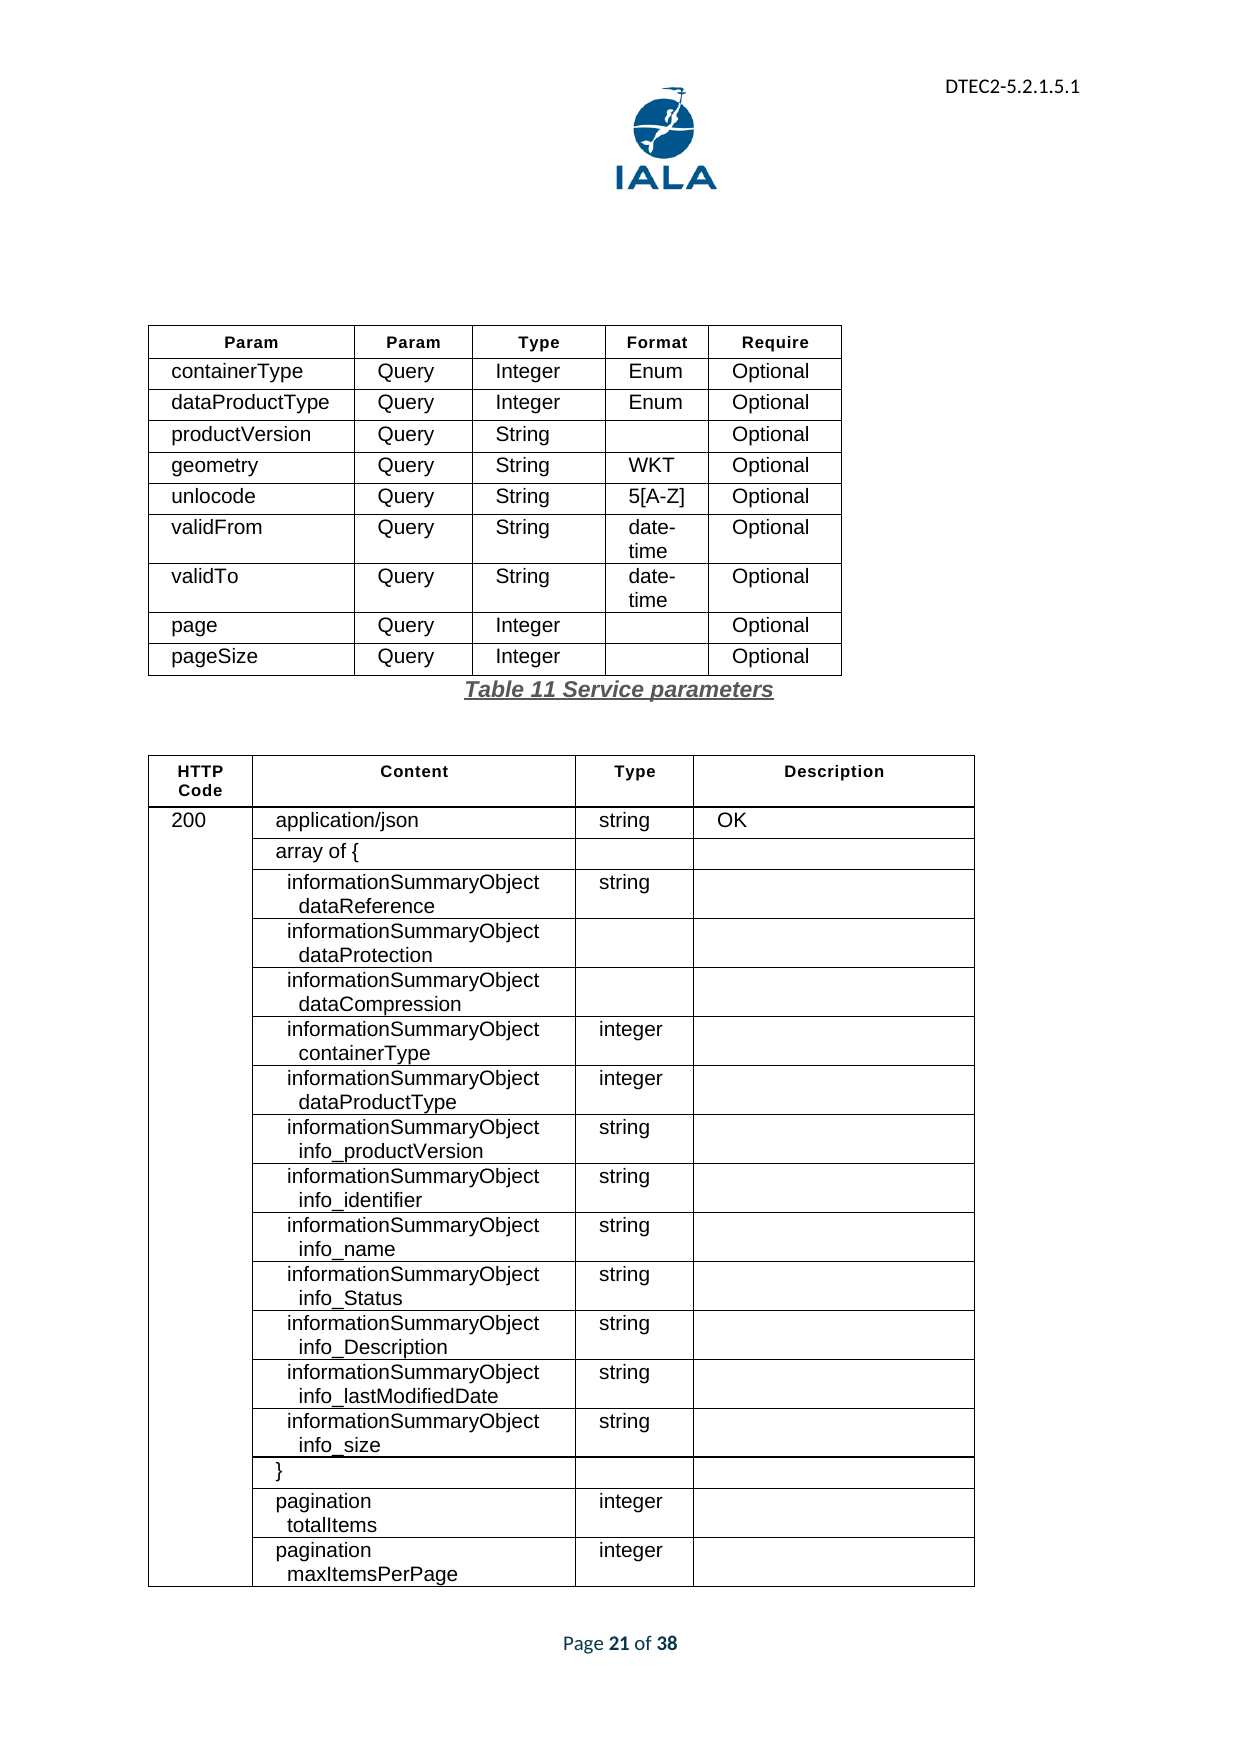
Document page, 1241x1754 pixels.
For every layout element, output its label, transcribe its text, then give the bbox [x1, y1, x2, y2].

table_cell date-time [606, 564, 708, 612]
table_cell [694, 1538, 974, 1586]
table_cell Integer [473, 644, 605, 674]
table_cell geometry [149, 453, 354, 483]
table_cell informationSummaryObject info_Status [253, 1262, 575, 1309]
table_cell [694, 1017, 974, 1065]
table_cell } [253, 1458, 575, 1488]
table_header Type [473, 326, 605, 358]
table_cell [576, 968, 693, 1016]
table_cell informationSummaryObject info_productVersion [253, 1115, 575, 1163]
table_cell [694, 1360, 974, 1407]
table_cell informationSummaryObject info_lastModifiedDate [253, 1360, 575, 1407]
table_cell [694, 1115, 974, 1163]
table_header HTTP Code [149, 756, 252, 806]
table_cell String [473, 453, 605, 483]
table_cell String [473, 484, 605, 514]
table_cell [694, 1311, 974, 1358]
table_cell informationSummaryObject dataProtection [253, 919, 575, 967]
table_cell string [576, 1360, 693, 1407]
table_header Param [355, 326, 472, 358]
table_cell unlocode [149, 484, 354, 514]
table_header Description [694, 756, 974, 806]
table_cell Integer [473, 359, 605, 389]
table_cell Integer [473, 390, 605, 420]
table_cell [694, 919, 974, 967]
table_cell [694, 1066, 974, 1114]
table_cell Optional [709, 421, 841, 452]
table_cell integer [576, 1066, 693, 1114]
table_cell OK [694, 808, 974, 838]
table_cell WKT [606, 453, 708, 483]
table_cell string [576, 870, 693, 918]
table_cell page [149, 613, 354, 643]
table_cell [694, 1409, 974, 1456]
table_header Param [149, 326, 354, 358]
table_header Content [253, 756, 575, 806]
table_cell integer [576, 1017, 693, 1065]
table_cell [606, 644, 708, 674]
table_cell date-time [606, 515, 708, 563]
table_cell [606, 421, 708, 452]
table_cell Integer [473, 613, 605, 643]
table_cell string [576, 1213, 693, 1261]
table_cell informationSummaryObject info_name [253, 1213, 575, 1261]
table_cell Query [355, 390, 472, 420]
table_cell string [576, 1409, 693, 1456]
table_cell dataProductType [149, 390, 354, 420]
table_cell validTo [149, 564, 354, 612]
table_cell String [473, 421, 605, 452]
table_cell String [473, 515, 605, 563]
table_cell [576, 919, 693, 967]
table_cell [606, 613, 708, 643]
table_cell Query [355, 421, 472, 452]
table_cell Optional [709, 515, 841, 563]
table_cell informationSummaryObject info_identifier [253, 1164, 575, 1212]
table_header Format [606, 326, 708, 358]
table_cell [694, 1489, 974, 1537]
table_cell Optional [709, 613, 841, 643]
table_cell productVersion [149, 421, 354, 452]
table_cell [576, 839, 693, 869]
picture [593, 75, 734, 212]
table_cell Query [355, 453, 472, 483]
table_cell string [576, 1115, 693, 1163]
table_cell integer [576, 1538, 693, 1586]
table_cell application/json [253, 808, 575, 838]
table_cell [694, 1213, 974, 1261]
table_cell Enum [606, 359, 708, 389]
table_cell string [576, 808, 693, 838]
table_cell String [473, 564, 605, 612]
table_cell [694, 839, 974, 869]
table_cell Query [355, 484, 472, 514]
table_cell informationSummaryObject dataProductType [253, 1066, 575, 1114]
table_cell [694, 1458, 974, 1488]
text Table 11 Service parameters [148, 676, 1093, 702]
table_cell informationSummaryObject info_size [253, 1409, 575, 1456]
table_cell Optional [709, 453, 841, 483]
table_cell 5[A-Z] [606, 484, 708, 514]
table_cell string [576, 1262, 693, 1309]
table_cell string [576, 1311, 693, 1358]
table_cell Optional [709, 390, 841, 420]
table_cell [694, 1262, 974, 1309]
table_cell informationSummaryObject containerType [253, 1017, 575, 1065]
table_cell pagination totalItems [253, 1489, 575, 1537]
table_cell Optional [709, 564, 841, 612]
table_cell informationSummaryObject info_Description [253, 1311, 575, 1358]
table_cell Optional [709, 484, 841, 514]
table_cell 200 [149, 808, 252, 1586]
table_cell Query [355, 613, 472, 643]
table_header Require [709, 326, 841, 358]
table_cell Optional [709, 644, 841, 674]
table_cell [694, 870, 974, 918]
table_cell informationSummaryObject dataReference [253, 870, 575, 918]
table_cell pagination maxItemsPerPage [253, 1538, 575, 1586]
table_cell Query [355, 359, 472, 389]
table_cell informationSummaryObject dataCompression [253, 968, 575, 1016]
table_cell validFrom [149, 515, 354, 563]
table_cell string [576, 1164, 693, 1212]
table_cell [694, 968, 974, 1016]
table_cell Optional [709, 359, 841, 389]
table_cell Query [355, 644, 472, 674]
table_cell [576, 1458, 693, 1488]
table_cell integer [576, 1489, 693, 1537]
table_cell Query [355, 515, 472, 563]
table_cell array of { [253, 839, 575, 869]
table_cell containerType [149, 359, 354, 389]
table_header Type [576, 756, 693, 806]
table_cell pageSize [149, 644, 354, 674]
table_cell Query [355, 564, 472, 612]
table_cell Enum [606, 390, 708, 420]
table_cell [694, 1164, 974, 1212]
